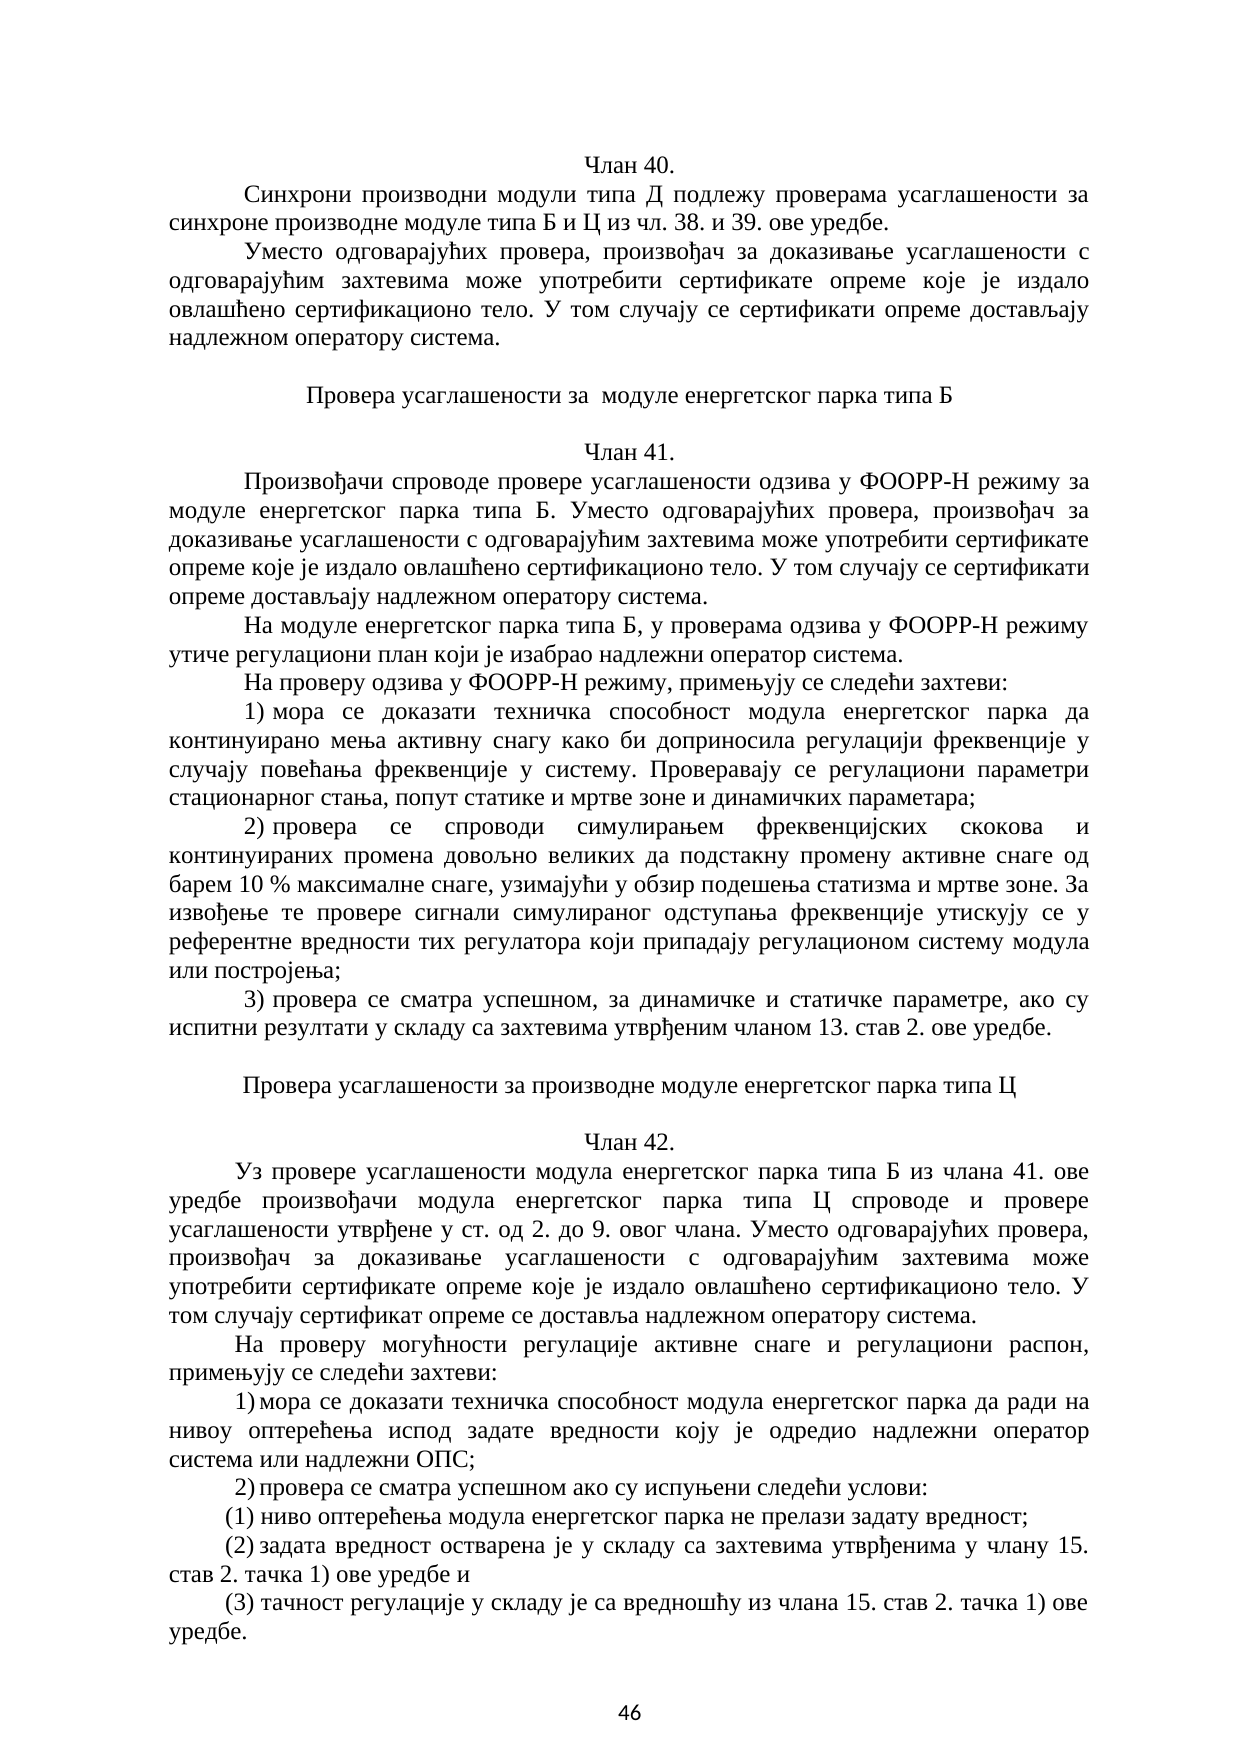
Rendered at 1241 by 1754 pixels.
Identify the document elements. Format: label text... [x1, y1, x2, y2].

text Провера усаглашености за модуле енергетског парка типа Б [169, 380, 1090, 409]
text Члан 41. [169, 437, 1090, 466]
list (1) ниво оптерећења модула енергетског парка не прелази задату вредност; [169, 1501, 1090, 1530]
list провера се сматра успешном, за динамичке и статичке параметре, ако су испитни резултати у складу са захтевима утврђеним чланом 13. став 2. ове уредбе. [169, 984, 1090, 1041]
list Произвођачи спроводе провере усаглашености одзива у ФООРР-Н режиму за модуле енергетског парка типа Б. Уместо одговарајућих провера, произвођач за доказивање усаглашености с одговарајућим захтевима може употребити сертификате опреме које је издало овлашћено сертификационо тело. У том случају се сертификати опреме достављају надлежном оператору система. [169, 466, 1090, 610]
list провера се спроводи симулирањем фреквенцијских скокова и континуираних промена довољно великих да подстакну промену активне снаге од барем 10 % максималне снаге, узимајући у обзир подешења статизма и мртве зоне. За извођење те провере сигнали симулираног одступања фреквенције утискују се у референтне вредности тих регулатора који припадају регулационом систему модула или постројења; [169, 811, 1090, 984]
list Уместо одговарајућих провера, произвођач за доказивање усаглашености с одговарајућим захтевима може употребити сертификате опреме које је издало овлашћено сертификационо тело. У том случају се сертификати опреме достављају надлежном оператору система. [169, 236, 1090, 351]
list мора се доказати техничка способност модула енергетског парка да континуирано мења активну снагу како би доприносила регулацији фреквенције у случају повећања фреквенције у систему. Проверавају се регулациони параметри стационарног стања, попут статике и мртве зоне и динамичких параметара; [169, 696, 1090, 811]
list На модуле енергетског парка типа Б, у проверама одзива у ФООРР-Н режиму утиче регулациони план који је изабрао надлежни оператор система. [169, 610, 1090, 667]
list задата вредност остварена је у складу са захтевима утврђенима у члану 15. став 2. тачка 1) ове уредбе и [169, 1530, 1090, 1587]
list Уз провере усаглашености модула енергетског парка типа Б из члана 41. ове уредбе произвођачи модула енергетског парка типа Ц спроводе и провере усаглашености утврђене у ст. од 2. до 9. овог члана. Уместо одговарајућих провера, произвођач за доказивање усаглашености с одговарајућим захтевима може употребити сертификате опреме које је издало овлашћено сертификационо тело. У том случају сертификат опреме се доставља надлежном оператору система. [169, 1156, 1090, 1329]
list На проверу одзива у ФООРР-Н режиму, примењују се следећи захтеви: [169, 667, 1090, 696]
list 1) мора се доказати техничка способност модула енергетског парка да ради на нивоу оптерећења испод задате вредности коју је одредио надлежни оператор система или надлежни ОПС; [169, 1386, 1090, 1472]
list Провера усаглашености за производне модуле енергетског парка типа Ц [169, 1070, 1090, 1099]
text Члан 42. [169, 1127, 1090, 1156]
list На проверу могућности регулације активне снаге и регулациони распон, примењују се следећи захтеви: [169, 1329, 1090, 1386]
list Синхрони производни модули типа Д подлежу проверама усаглашености за синхроне производне модуле типа Б и Ц из чл. 38. и 39. ове уредбе. [169, 179, 1090, 236]
list 2) провера се сматра успешном ако су испуњени следећи услови: [169, 1472, 1090, 1501]
text (3) тачност регулације у складу је са вредношћу из члана 15. став 2. тачка 1) ове уредбе. [169, 1587, 1090, 1645]
text Члан 40. [169, 150, 1090, 179]
